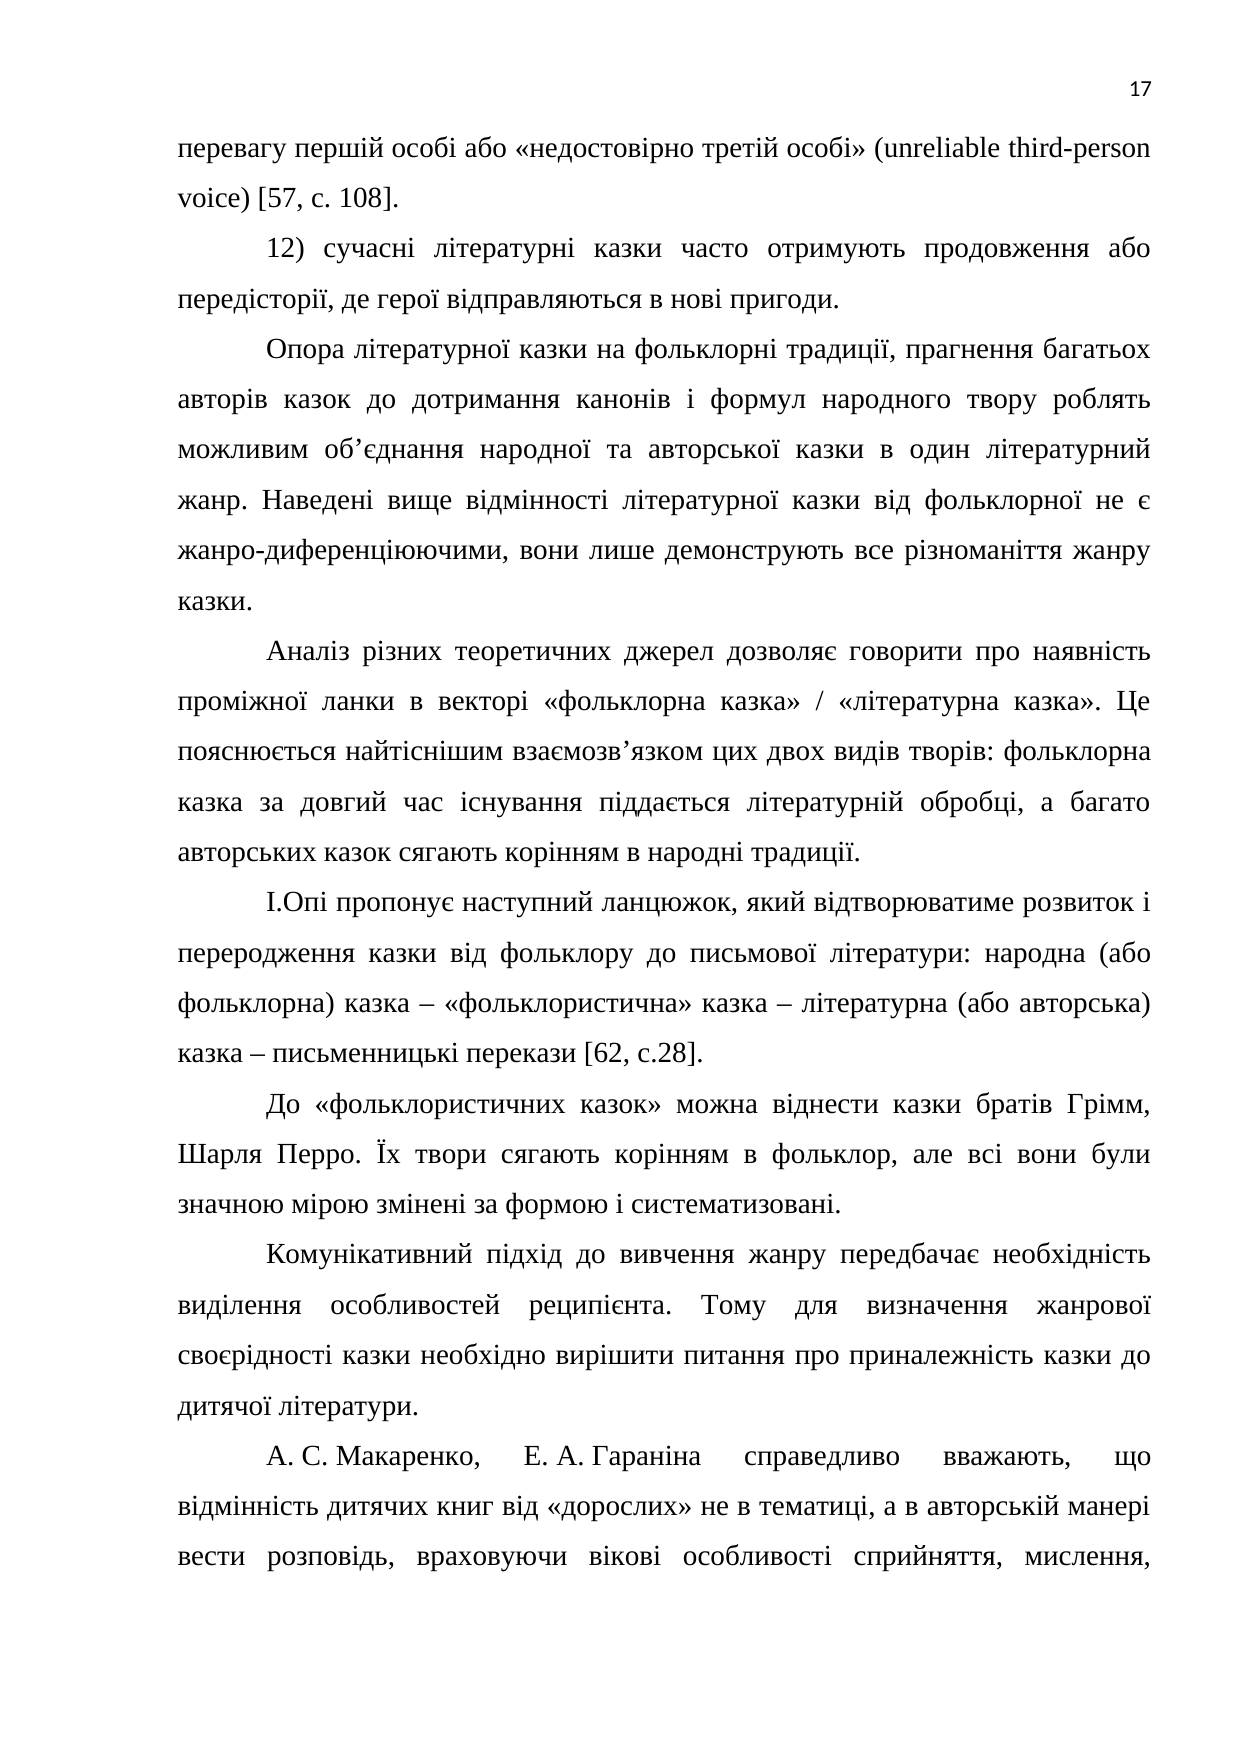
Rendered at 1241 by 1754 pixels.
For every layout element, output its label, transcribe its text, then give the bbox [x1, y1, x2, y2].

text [177, 130, 1152, 214]
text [177, 1438, 1152, 1572]
text 12) сучасні літературні казки часто отримують продовження або передісторії, де герої відправляються в нові пригоди. [177, 230, 1152, 314]
text Аналіз різних теоретичних джерел дозволяє говорити про наявність проміжної ланки в векторі «фольклорна казка» / «літературна казка». Це пояснюється найтіснішим взаємозв’язком цих двох видів творів: фольклорна казка за довгий час існування піддається літературній обробці, а багато авторських казок сягають корінням в народні традиції. [177, 633, 1152, 868]
text До «фольклористичних казок» можна віднести казки братів Грімм, Шарля Перро. Їх твори сягають корінням в фольклор, але всі вони були значною мірою змінені за формою і систематизовані. [177, 1086, 1152, 1220]
text Опора літературної казки на фольклорні традиції, прагнення багатьох авторів казок до дотримання канонів і формул народного твору роблять можливим об’єднання народної та авторської казки в один літературний жанр. Наведені вище відмінності літературної казки від фольклорної не є жанро-диференціюючими, вони лише демонструють все різноманіття жанру казки. [177, 331, 1152, 616]
text І.Опі пропонує наступний ланцюжок, який відтворюватиме розвиток і переродження казки від фольклору до письмової літератури: народна (або фольклорна) казка – «фольклористична» казка – літературна (або авторська) казка – письменницькі перекази [62, с.28]. [177, 884, 1152, 1069]
text Комунікативний підхід до вивчення жанру передбачає необхідність виділення особливостей реципієнта. Тому для визначення жанрової своєрідності казки необхідно вирішити питання про приналежність казки до дитячої літератури. [177, 1237, 1152, 1421]
